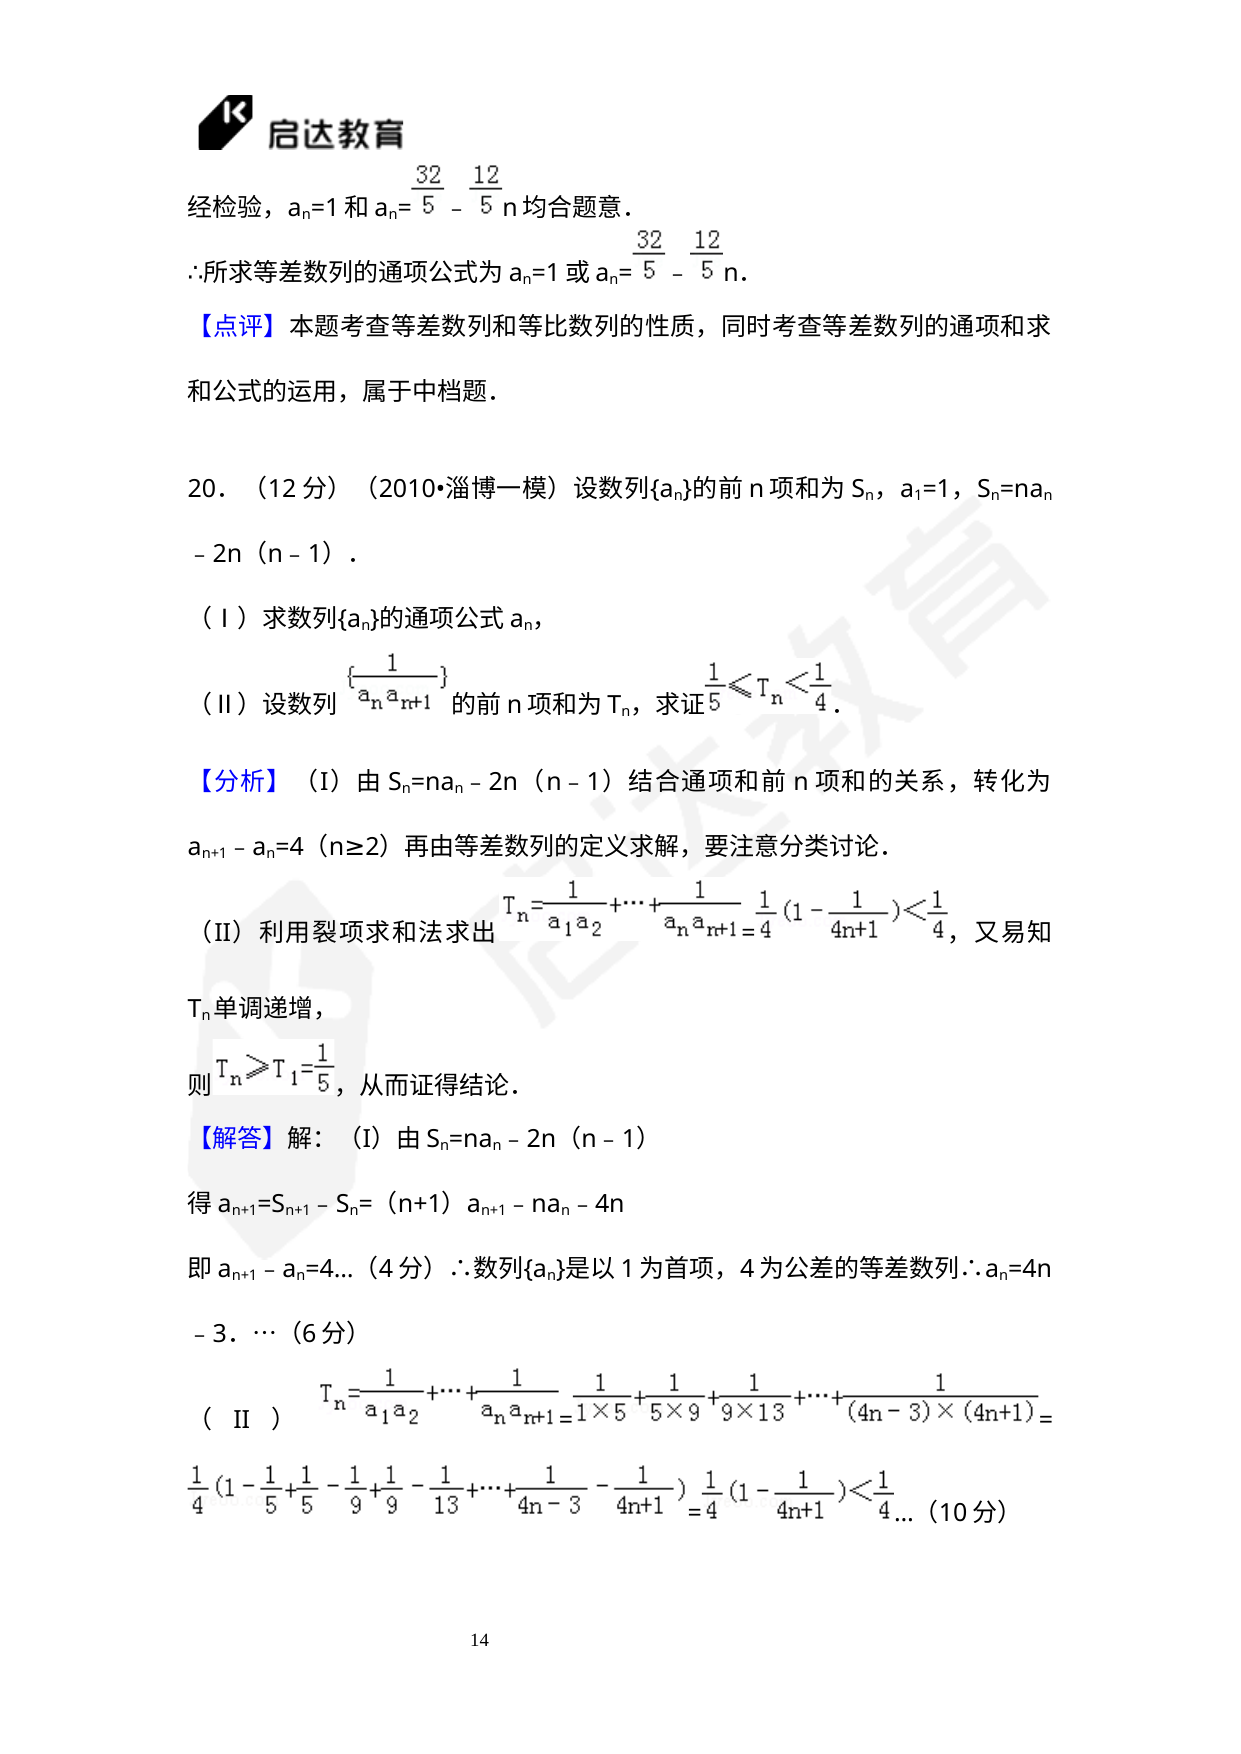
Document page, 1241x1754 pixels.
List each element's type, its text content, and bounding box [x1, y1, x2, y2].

picture [316, 1364, 559, 1429]
picture [755, 886, 948, 941]
text （Ⅰ）求数列{an}的通项公式an， [187, 584, 1053, 649]
text 经检验，an=1和an=﹣n均合题意． [187, 162, 1053, 227]
picture [198, 95, 404, 150]
text 得an+1=Sn+1﹣Sn=（n+1）an+1﹣nan﹣4n [187, 1169, 1053, 1234]
text 即an+1﹣an=4…（4分）∴数列{an}是以1为首项，4为公差的等差数列∴an=4n﹣3．…（6分） [187, 1234, 1053, 1364]
text 【解答】解：（I）由Sn=nan﹣2n（n﹣1） [187, 1104, 1053, 1169]
picture [704, 658, 832, 714]
picture [187, 1462, 688, 1522]
picture [701, 1466, 894, 1522]
picture [632, 227, 666, 282]
text 则，从而证得结论． [187, 1039, 1053, 1104]
picture [469, 162, 503, 217]
picture [572, 1369, 1039, 1429]
text ∴所求等差数列的通项公式为an=1或an=﹣n． [187, 227, 1053, 292]
text 【分析】（I）由Sn=nan﹣2n（n﹣1）结合通项和前n项和的关系，转化为an+1﹣an=4（n≥2）再由等差数列的定义求解，要注意分类讨论． [187, 747, 1053, 877]
text 【点评】本题考查等差数列和等比数列的性质，同时考查等差数列的通项和求和公式的运用，属于中档题． [187, 292, 1053, 422]
text 20．（12分）（2010•淄博一模）设数列{an}的前n项和为Sn，a1=1，Sn=nan﹣2n（n﹣1）． [187, 454, 1053, 584]
picture [690, 227, 723, 282]
picture [212, 1039, 335, 1095]
picture [499, 877, 742, 941]
picture [337, 649, 452, 714]
text （II）利用裂项求和法求出=，又易知Tn单调递增， [187, 877, 1053, 1039]
picture [411, 162, 445, 217]
text （Ⅱ）设数列的前n项和为Tn，求证． [187, 649, 1053, 747]
